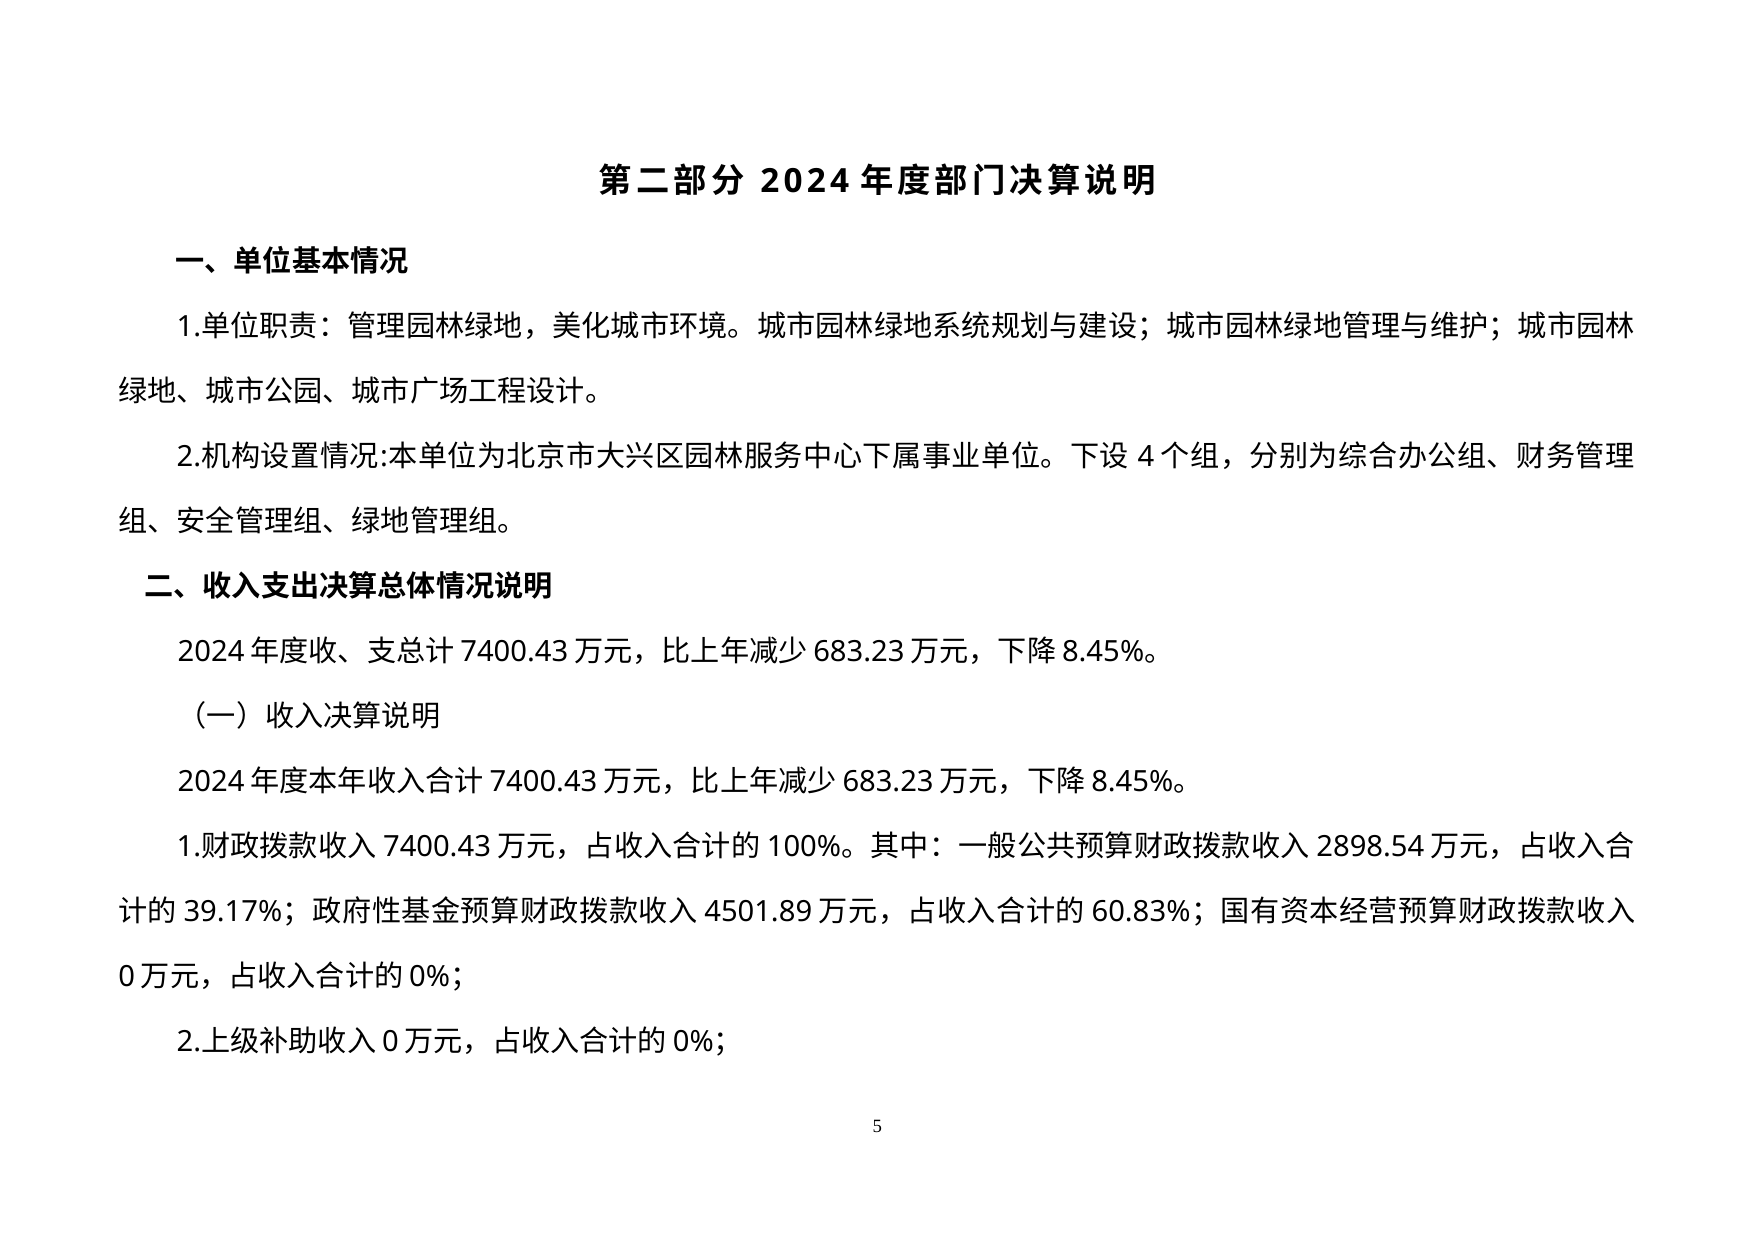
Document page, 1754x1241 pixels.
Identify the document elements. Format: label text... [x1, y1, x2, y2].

text 一、单位基本情况 [118, 227, 1636, 292]
text 二、收入支出决算总体情况说明 [118, 552, 1636, 617]
text （一）收入决算说明 [118, 682, 1636, 747]
list 2.上级补助收入0万元，占收入合计的0%； [118, 1007, 1636, 1072]
text 2024年度收、支总计7400.43万元，比上年减少683.23万元，下降8.45%。 [118, 617, 1636, 682]
text 第二部分 2024年度部门决算说明 [118, 145, 1636, 210]
text 2.机构设置情况:本单位为北京市大兴区园林服务中心下属事业单位。下设4个组，分别为综合办公组、财务管理组、安全管理组、绿地管理组。 [118, 422, 1636, 552]
list 1.财政拨款收入7400.43万元，占收入合计的100%。其中：一般公共预算财政拨款收入2898.54万元，占收入合计的39.17%；政府性基金预算财政拨款收入4501.89万元，占收入合计的60.83%；国有资本经营预算财政拨款收入0万元，占收入合计的0%； [118, 812, 1636, 1007]
text 2024年度本年收入合计7400.43万元，比上年减少683.23万元，下降8.45%。 [118, 747, 1636, 812]
text 1.单位职责：管理园林绿地，美化城市环境。城市园林绿地系统规划与建设；城市园林绿地管理与维护；城市园林绿地、城市公园、城市广场工程设计。 [118, 292, 1636, 422]
